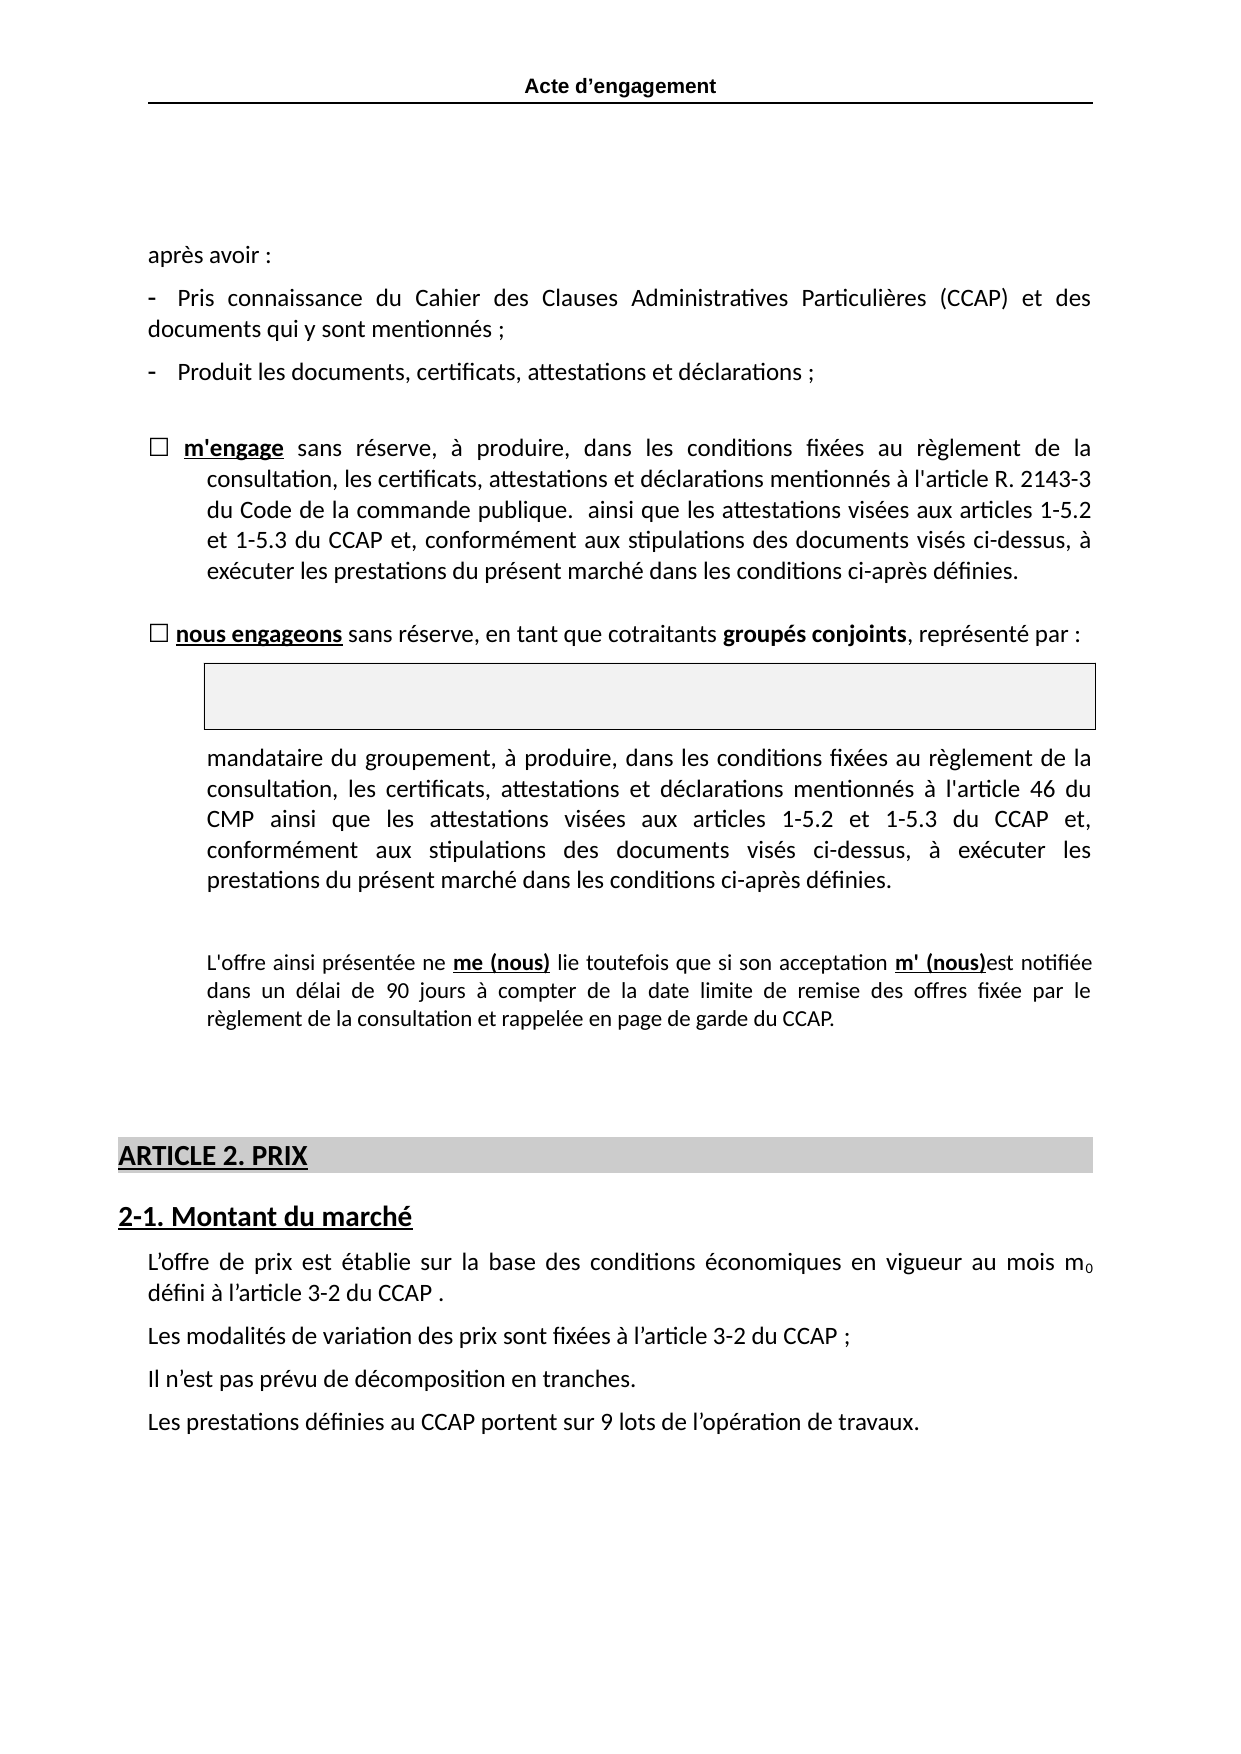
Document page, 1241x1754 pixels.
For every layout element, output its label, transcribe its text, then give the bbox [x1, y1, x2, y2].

text L’offre de prix est établie sur la base des conditions économiques en vigueur au mois m0 défini à l’article 3-2 du CCAP . [148, 1246, 1093, 1307]
text mandataire du groupement, à produire, dans les conditions fixées au règlement de la consultation, les certificats, attestations et déclarations mentionnés à l'article 46 du CMP ainsi que les attestations visées aux articles 1-5.2 et 1-5.3 du CCAP et, conformément aux stipulations des documents visés ci-dessus, à exécuter les prestations du présent marché dans les conditions ci-après définies. [207, 742, 1093, 895]
subtitle 2-1. Montant du marché [118, 1198, 1093, 1234]
text nous engageons sans réserve, en tant que cotraitants groupés conjoints, représenté par : [148, 616, 1093, 650]
text après avoir : [148, 239, 1093, 270]
list Pris connaissance du Cahier des Clauses Administratives Particulières (CCAP) et des documents qui y sont mentionnés ; [148, 282, 1093, 343]
text m'engage sans réserve, à produire, dans les conditions fixées au règlement de la consultation, les certificats, attestations et déclarations mentionnés à l'article R. 2143-3 du Code de la commande publique. ainsi que les attestations visées aux articles 1-5.2 et 1-5.3 du CCAP et, conformément aux stipulations des documents visés ci-dessus, à exécuter les prestations du présent marché dans les conditions ci-après définies. [148, 429, 1093, 585]
list Produit les documents, certificats, attestations et déclarations ; [148, 356, 1093, 386]
text L'offre ainsi présentée ne me (nous) lie toutefois que si son acceptation m' (nous)est notifiée dans un délai de 90 jours à compter de la date limite de remise des offres fixée par le règlement de la consultation et rappelée en page de garde du CCAP. [207, 948, 1093, 1032]
text Les prestations définies au CCAP portent sur 9 lots de l’opération de travaux. [148, 1406, 1093, 1436]
subtitle ARTICLE 2. PRIX [118, 1137, 1093, 1173]
text Il n’est pas prévu de décomposition en tranches. [148, 1363, 1093, 1393]
text Les modalités de variation des prix sont fixées à l’article 3-2 du CCAP ; [148, 1320, 1093, 1350]
